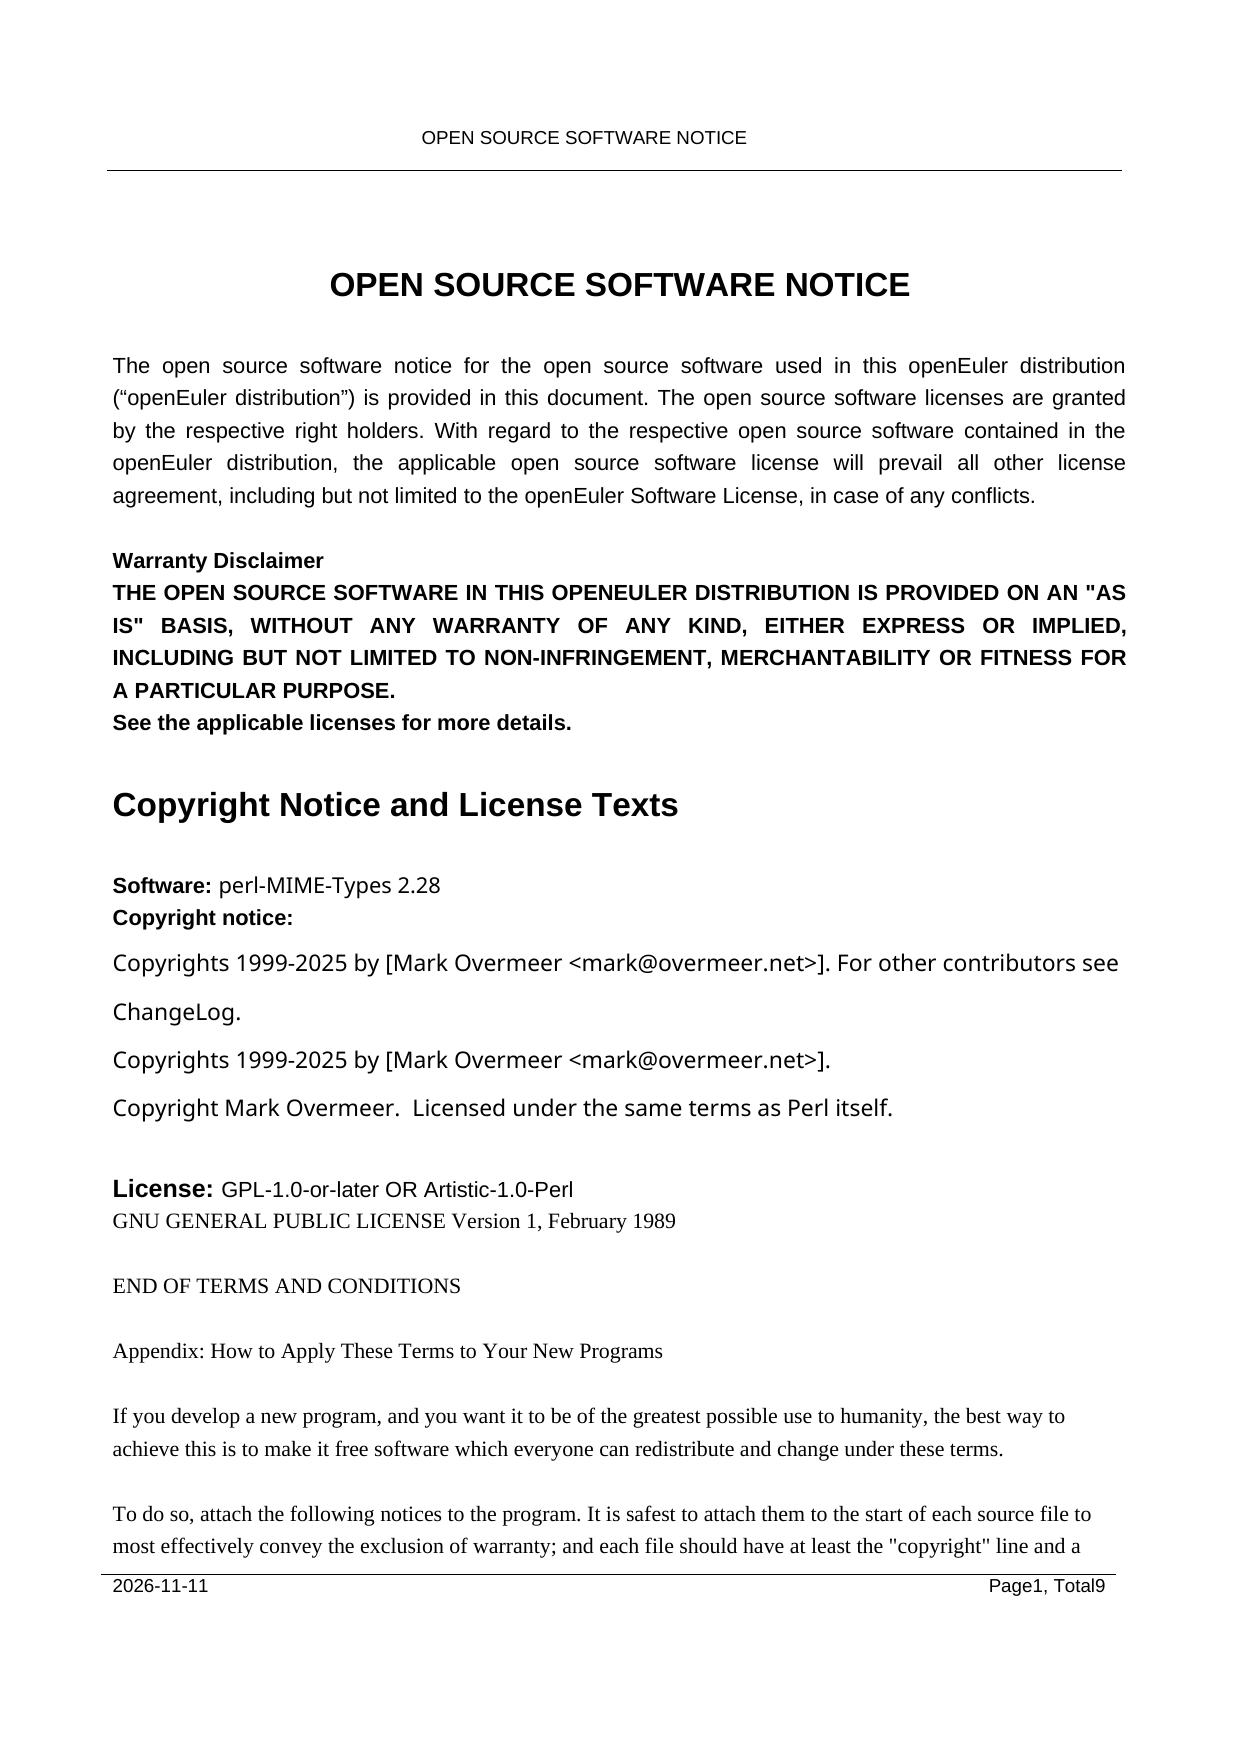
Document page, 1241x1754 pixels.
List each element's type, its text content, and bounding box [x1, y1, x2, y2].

text OPEN SOURCE SOFTWARE NOTICE [112, 251, 1128, 316]
title Software: perl-MIME-Types 2.28 [112, 869, 1128, 901]
text The open source software notice for the open source software used in this openEuler distribution (“openEuler distribution”) is provided in this document. The open source software licenses are granted by the respective right holders. With regard to the respective open source software contained in the openEuler distribution, the applicable open source software license will prevail all other license agreement, including but not limited to the openEuler Software License, in case of any conflicts. [112, 349, 1128, 511]
text Copyright Mark Overmeer. Licensed under the same terms as Perl itself. [112, 1092, 1128, 1124]
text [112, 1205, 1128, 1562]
text THE OPEN SOURCE SOFTWARE IN THIS OPENEULER DISTRIBUTION IS PROVIDED ON AN "AS IS" BASIS, WITHOUT ANY WARRANTY OF ANY KIND, EITHER EXPRESS OR IMPLIED, INCLUDING BUT NOT LIMITED TO NON-INFRINGEMENT, MERCHANTABILITY OR FITNESS FOR A PARTICULAR PURPOSE. See the applicable licenses for more details. [112, 576, 1128, 739]
text Copyright Notice and License Texts [112, 771, 1128, 836]
text Warranty Disclaimer [112, 544, 1128, 576]
text License: GPL-1.0-or-later OR Artistic-1.0-Perl [112, 1172, 1128, 1205]
text Copyrights 1999-2025 by [Mark Overmeer <mark@overmeer.net>]. For other contributors see ChangeLog. [112, 947, 1128, 1028]
text Copyright notice: [112, 901, 1128, 934]
text Copyrights 1999-2025 by [Mark Overmeer <mark@overmeer.net>]. [112, 1043, 1128, 1076]
